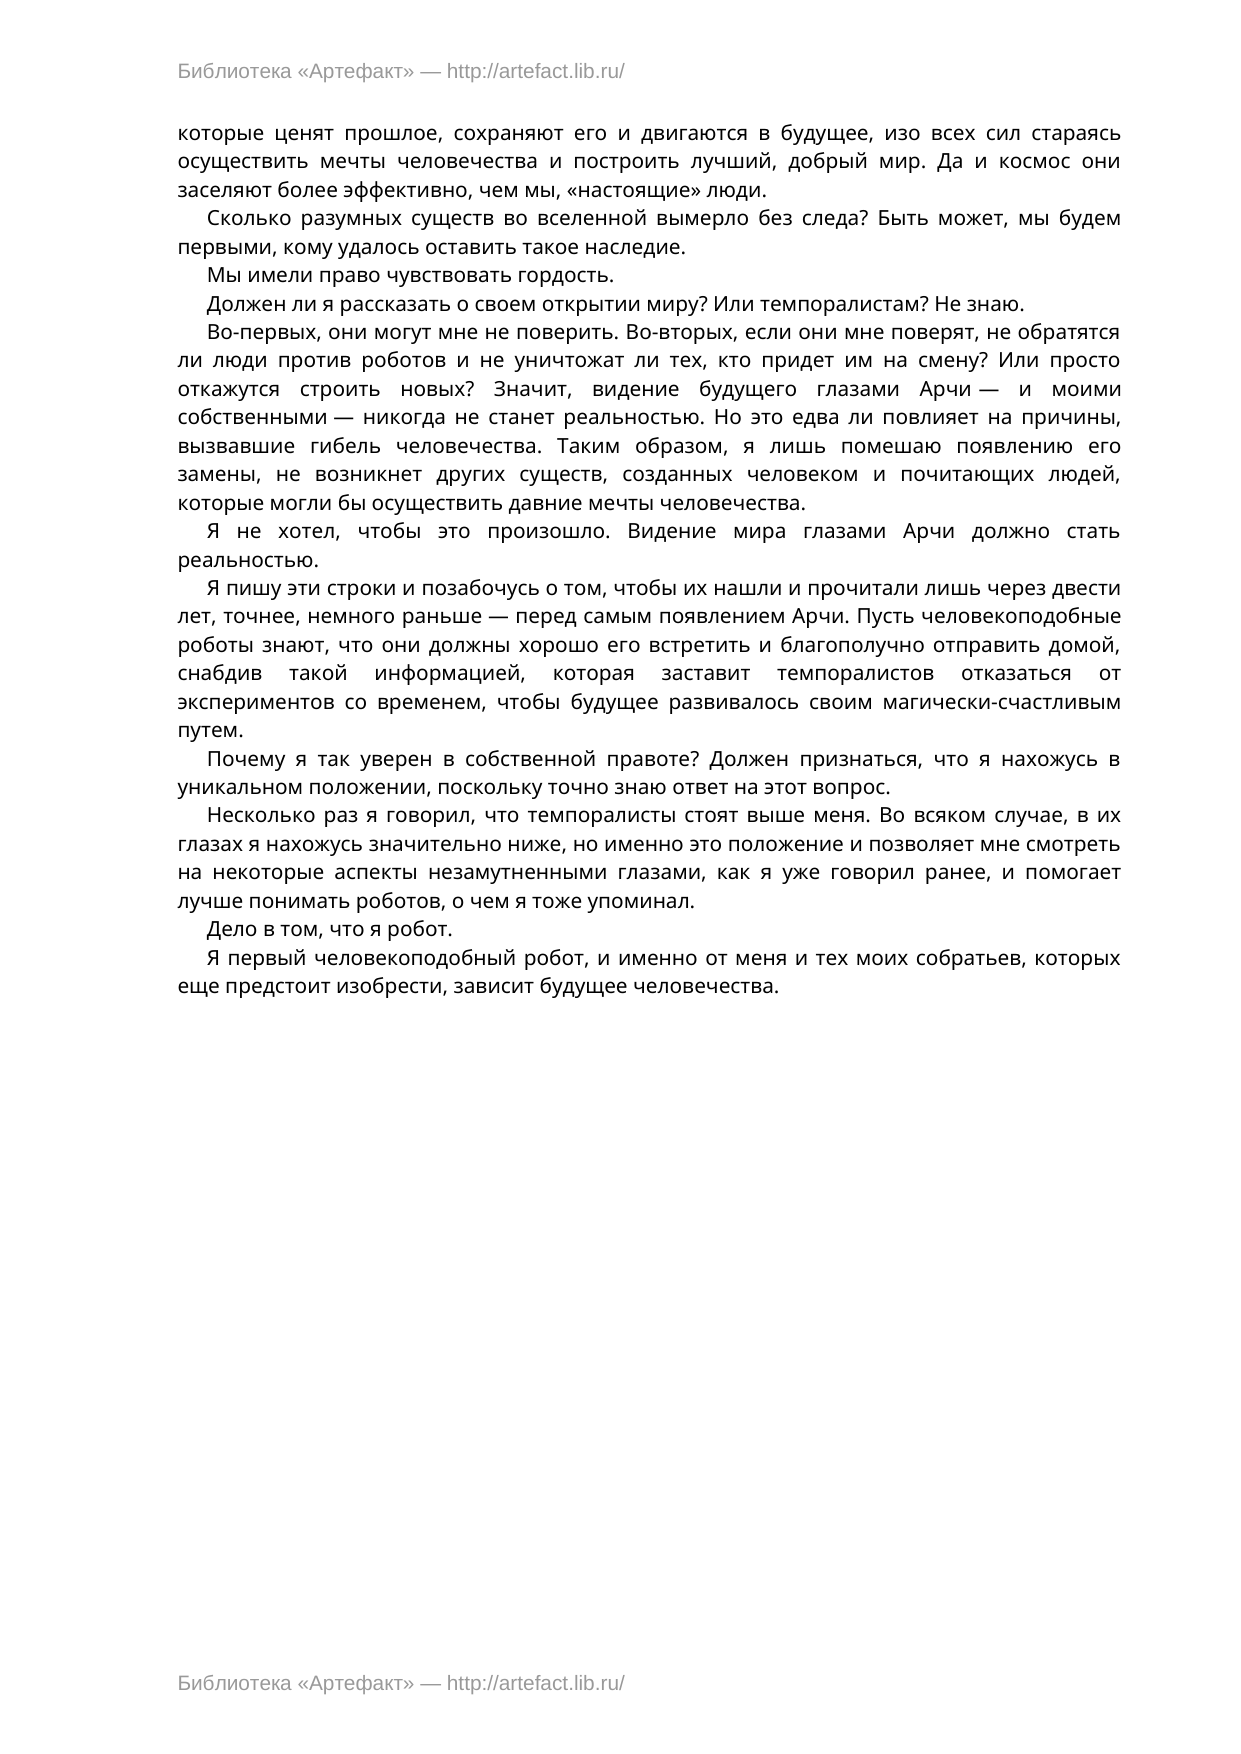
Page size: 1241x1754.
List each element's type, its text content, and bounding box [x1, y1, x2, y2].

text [177, 118, 1122, 203]
text Я первый человекоподобный робот, и именно от меня и тех моих собратьев, которых еще предстоит изобрести, зависит будущее человечества. [177, 943, 1122, 1000]
text Во-первых, они могут мне не поверить. Во-вторых, если они мне поверят, не обратятся ли люди против роботов и не уничтожат ли тех, кто придет им на смену? Или просто откажутся строить новых? Значит, видение будущего глазами Арчи — и моими собственными — никогда не станет реальностью. Но это едва ли повлияет на причины, вызвавшие гибель человечества. Таким образом, я лишь помешаю появлению его замены, не возникнет других существ, созданных человеком и почитающих людей, которые могли бы осуществить давние мечты человечества. [177, 317, 1122, 516]
text Сколько разумных существ во вселенной вымерло без следа? Быть может, мы будем первыми, кому удалось оставить такое наследие. [177, 203, 1122, 260]
text Я не хотел, чтобы это произошло. Видение мира глазами Арчи должно стать реальностью. [177, 516, 1122, 573]
text Дело в том, что я робот. [177, 914, 1122, 943]
text Почему я так уверен в собственной правоте? Должен признаться, что я нахожусь в уникальном положении, поскольку точно знаю ответ на этот вопрос. [177, 744, 1122, 801]
text Несколько раз я говорил, что темпоралисты стоят выше меня. Во всяком случае, в их глазах я нахожусь значительно ниже, но именно это положение и позволяет мне смотреть на некоторые аспекты незамутненными глазами, как я уже говорил ранее, и помогает лучше понимать роботов, о чем я тоже упоминал. [177, 801, 1122, 914]
text Я пишу эти строки и позабочусь о том, чтобы их нашли и прочитали лишь через двести лет, точнее, немного раньше — перед самым появлением Арчи. Пусть человекоподобные роботы знают, что они должны хорошо его встретить и благополучно отправить домой, снабдив такой информацией, которая заставит темпоралистов отказаться от экспериментов со временем, чтобы будущее развивалось своим магически-счастливым путем. [177, 573, 1122, 744]
text Мы имели право чувствовать гордость. [177, 260, 1122, 289]
text Должен ли я рассказать о своем открытии миру? Или темпоралистам? Не знаю. [177, 289, 1122, 317]
